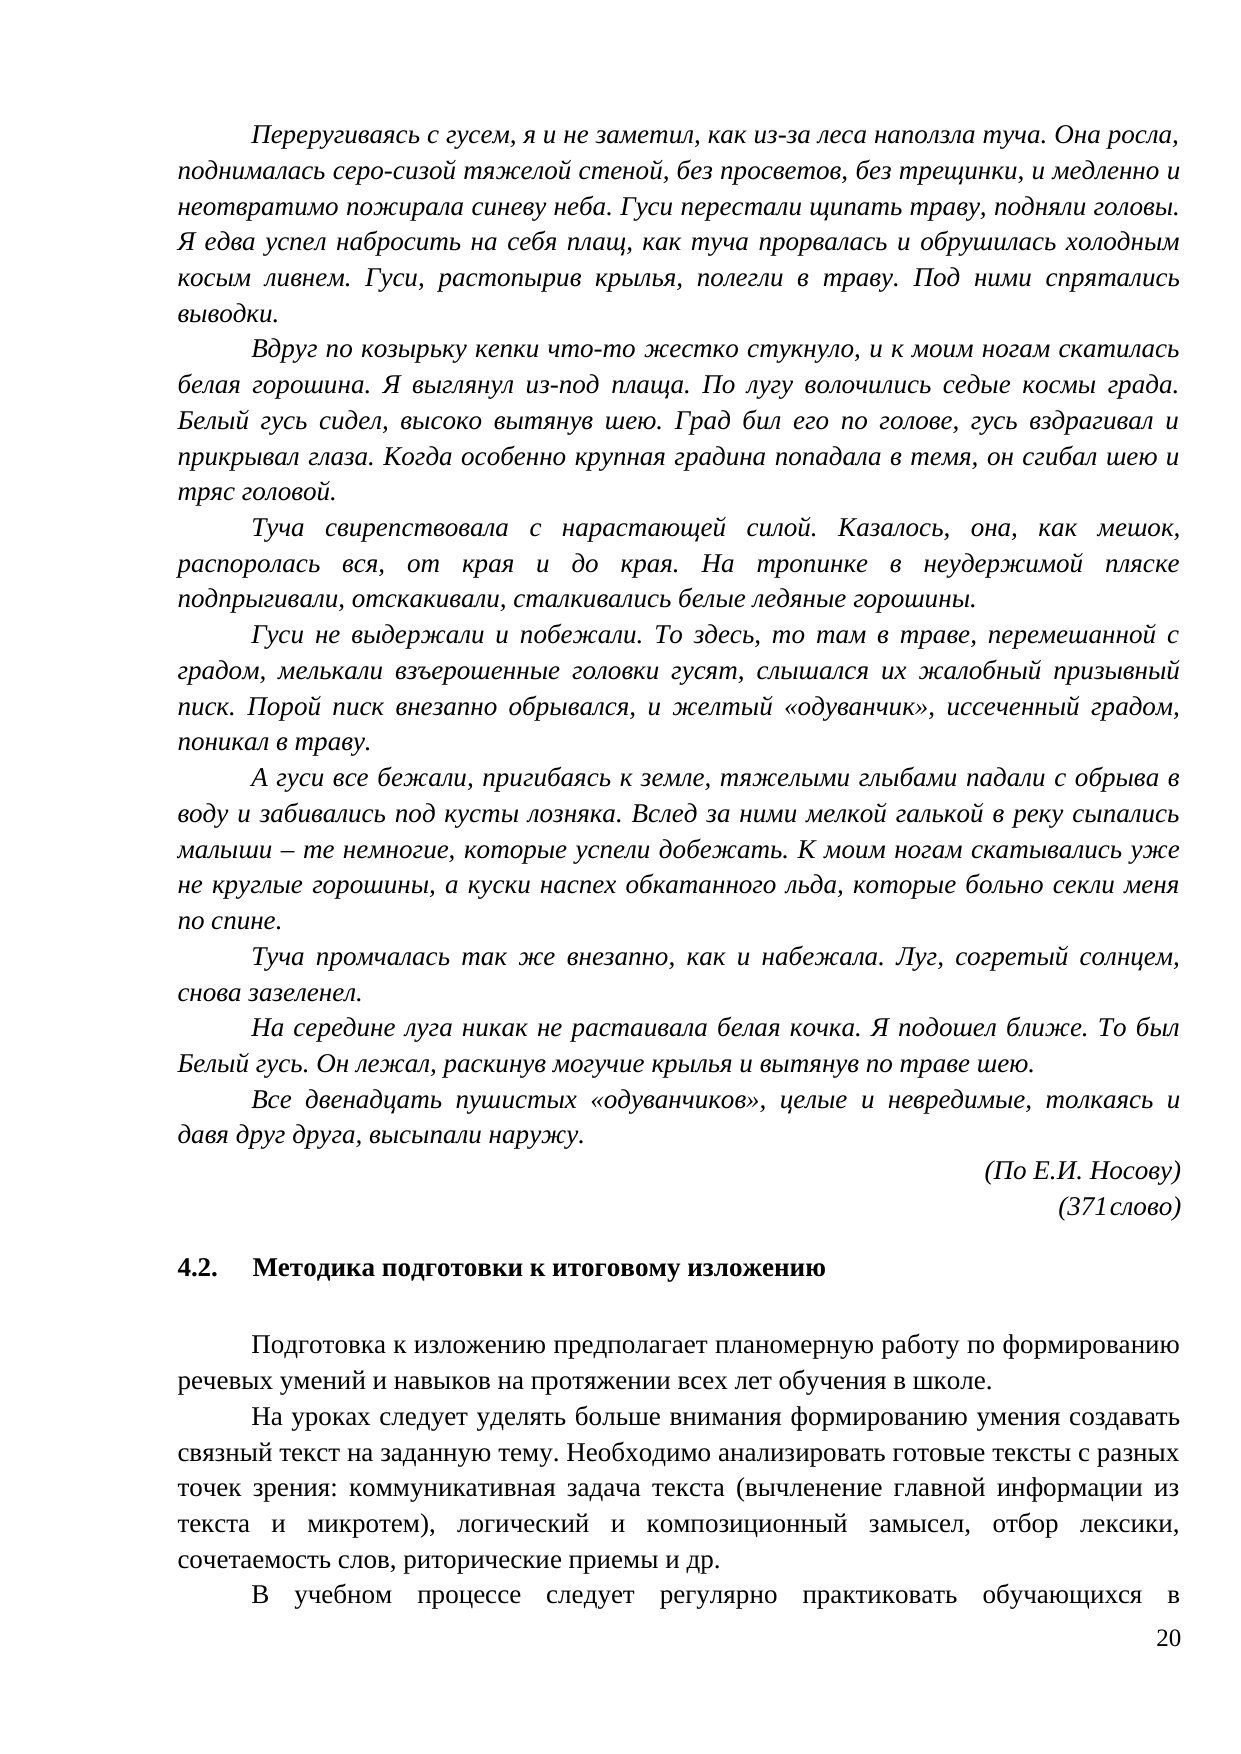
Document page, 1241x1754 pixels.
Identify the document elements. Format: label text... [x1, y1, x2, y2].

text Переругиваясь с гусем, я и не заметил, как из-за леса наползла туча. Она росла, поднималась серо-сизой тяжелой стеной, без просветов, без трещинки, и медленно и неотвратимо пожирала синеву неба. Гуси перестали щипать траву, подняли головы. Я едва успел набросить на себя плащ, как туча прорвалась и обрушилась холодным косым ливнем. Гуси, растопырив крылья, полегли в траву. Под ними спрятались выводки. [177, 118, 1181, 328]
text Вдруг по козырьку кепки что-то жестко стукнуло, и к моим ногам скатилась белая горошина. Я выглянул из-под плаща. По лугу волочились седые космы града. Белый гусь сидел, высоко вытянув шею. Град бил его по голове, гусь вздрагивал и прикрывал глаза. Когда особенно крупная градина попадала в темя, он сгибал шею и тряс головой. [177, 332, 1181, 507]
text Все двенадцать пушистых «одуванчиков», целые и невредимые, толкаясь и давя друг друга, высыпали наружу. [177, 1083, 1181, 1150]
text А гуси все бежали, пригибаясь к земле, тяжелыми глыбами падали с обрыва в воду и забивались под кусты лозняка. Вслед за ними мелкой галькой в реку сыпались малыши – те немногие, которые успели добежать. К моим ногам скатывались уже не круглые горошины, а куски наспех обкатанного льда, которые больно секли меня по спине. [177, 761, 1181, 935]
text Подготовка к изложению предполагает планомерную работу по формированию речевых умений и навыков на протяжении всех лет обучения в школе. [177, 1328, 1181, 1395]
text Туча свирепствовала с нарастающей силой. Казалось, она, как мешок, распоролась вся, от края и до края. На тропинке в неудержимой пляске подпрыгивали, отскакивали, сталкивались белые ледяные горошины. [177, 511, 1181, 614]
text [177, 1578, 1181, 1610]
text На уроках следует уделять больше внимания формированию умения создавать связный текст на заданную тему. Необходимо анализировать готовые тексты с разных точек зрения: коммуникативная задача текста (вычленение главной информации из текста и микротем), логический и композиционный замысел, отбор лексики, сочетаемость слов, риторические приемы и др. [177, 1400, 1181, 1574]
subtitle Методика подготовки к итоговому изложению [177, 1251, 1181, 1282]
text Туча промчалась так же внезапно, как и набежала. Луг, согретый солнцем, снова зазеленел. [177, 940, 1181, 1007]
text На середине луга никак не растаивала белая кочка. Я подошел ближе. То был Белый гусь. Он лежал, раскинув могучие крылья и вытянув по траве шею. [177, 1011, 1181, 1078]
text Гуси не выдержали и побежали. То здесь, то там в траве, перемешанной с градом, мелькали взъерошенные головки гусят, слышался их жалобный призывный писк. Порой писк внезапно обрывался, и желтый «одуванчик», иссеченный градом, поникал в траву. [177, 618, 1181, 757]
list слово) [225, 1190, 1181, 1221]
text (По Е.И. Носову) [177, 1154, 1181, 1185]
